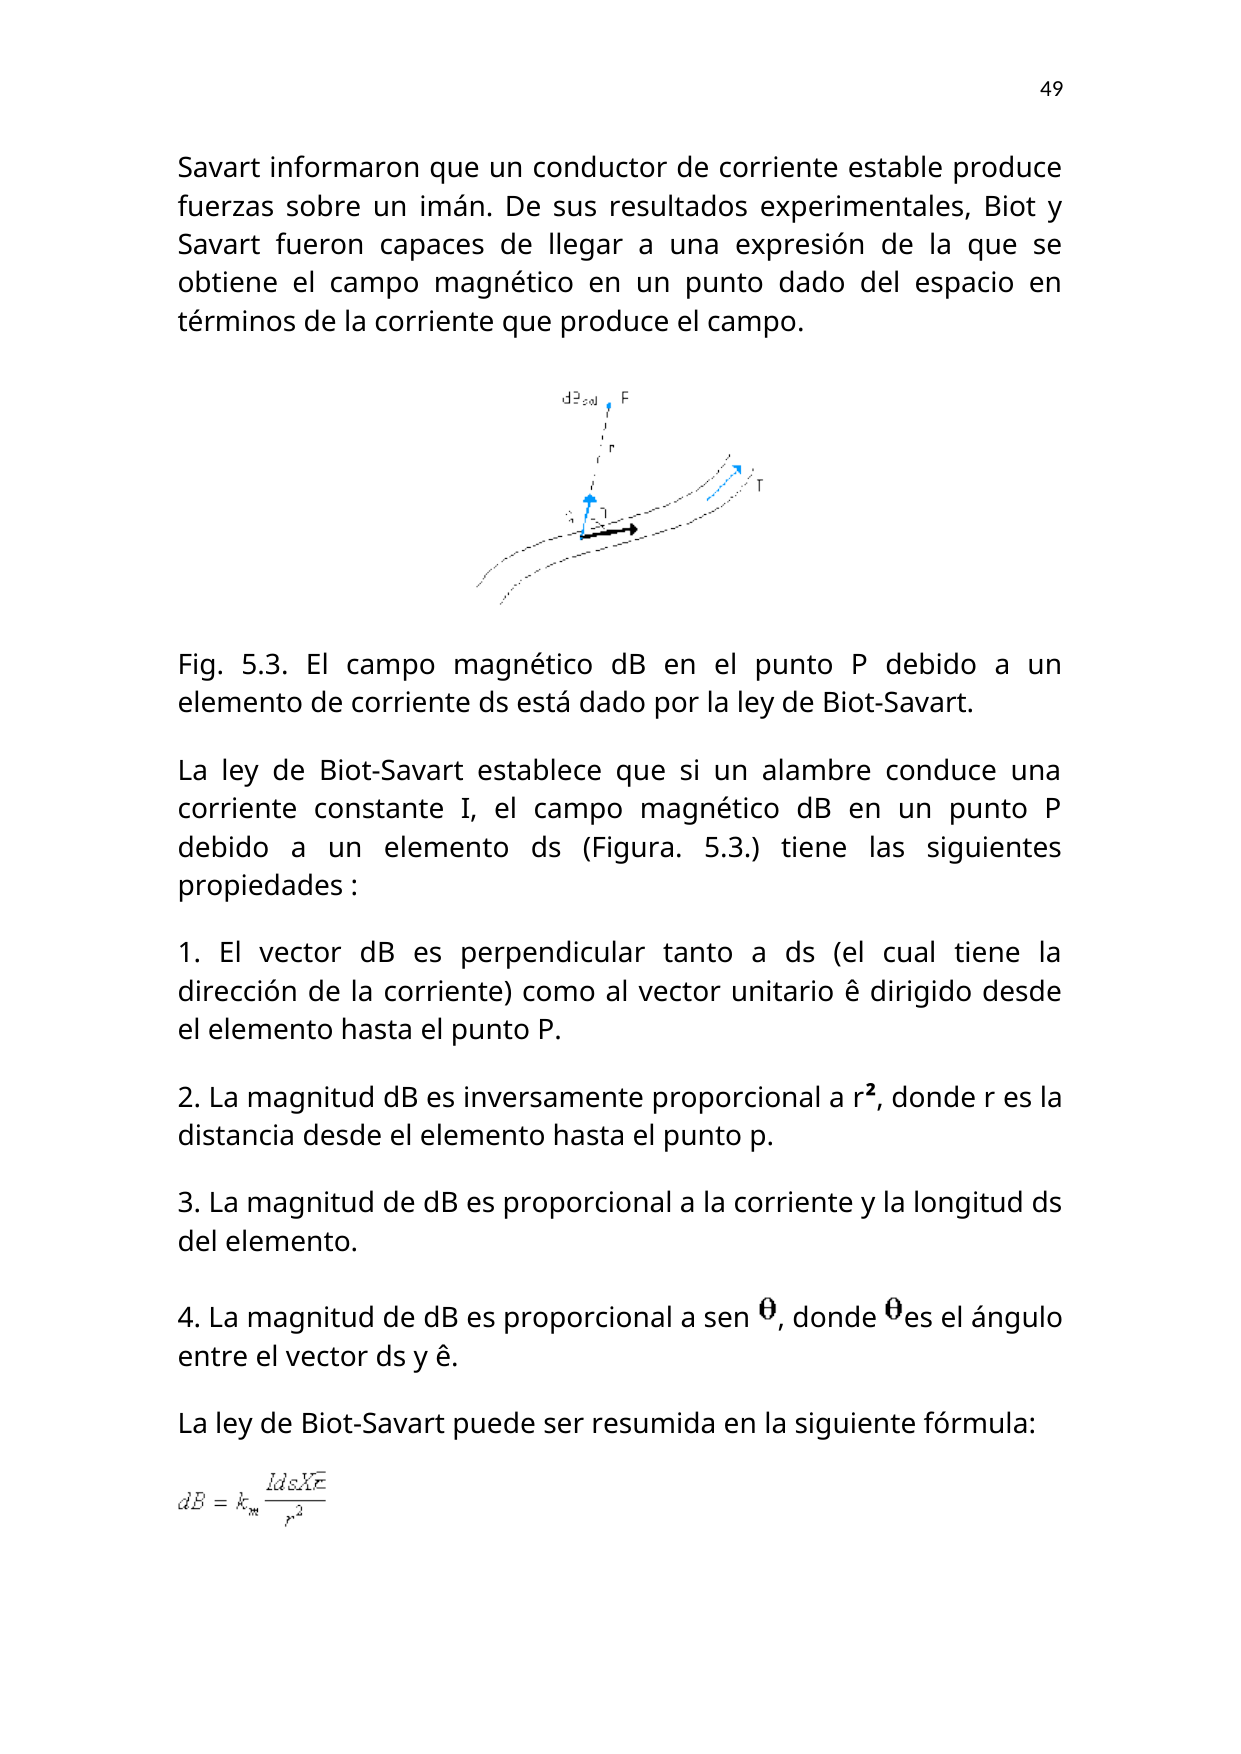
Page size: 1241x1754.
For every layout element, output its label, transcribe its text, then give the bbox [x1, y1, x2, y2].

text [177, 148, 1063, 339]
text 4. La magnitud de dB es proporcional a sen , donde es el ángulo entre el vector ds y ê. [177, 1289, 1063, 1374]
text La ley de Biot-Savart establece que si un alambre conduce una corriente constante I, el campo magnético dB en un punto P debido a un elemento ds (Figura. 5.3.) tiene las siguientes propiedades : [177, 750, 1063, 904]
picture [177, 1471, 326, 1532]
picture [758, 1288, 778, 1328]
text Fig. 5.3. El campo magnético dB en el punto P debido a un elemento de corriente ds está dado por la ley de Biot-Savart. [177, 644, 1063, 721]
text 2. La magnitud dB es inversamente proporcional a r², donde r es la distancia desde el elemento hasta el punto p. [177, 1077, 1063, 1154]
picture [884, 1288, 904, 1328]
text La ley de Biot-Savart puede ser resumida en la siguiente fórmula: [177, 1403, 1063, 1442]
picture [464, 368, 776, 616]
text 1. El vector dB es perpendicular tanto a ds (el cual tiene la dirección de la corriente) como al vector unitario ê dirigido desde el elemento hasta el punto P. [177, 933, 1063, 1048]
text 3. La magnitud de dB es proporcional a la corriente y la longitud ds del elemento. [177, 1183, 1063, 1259]
